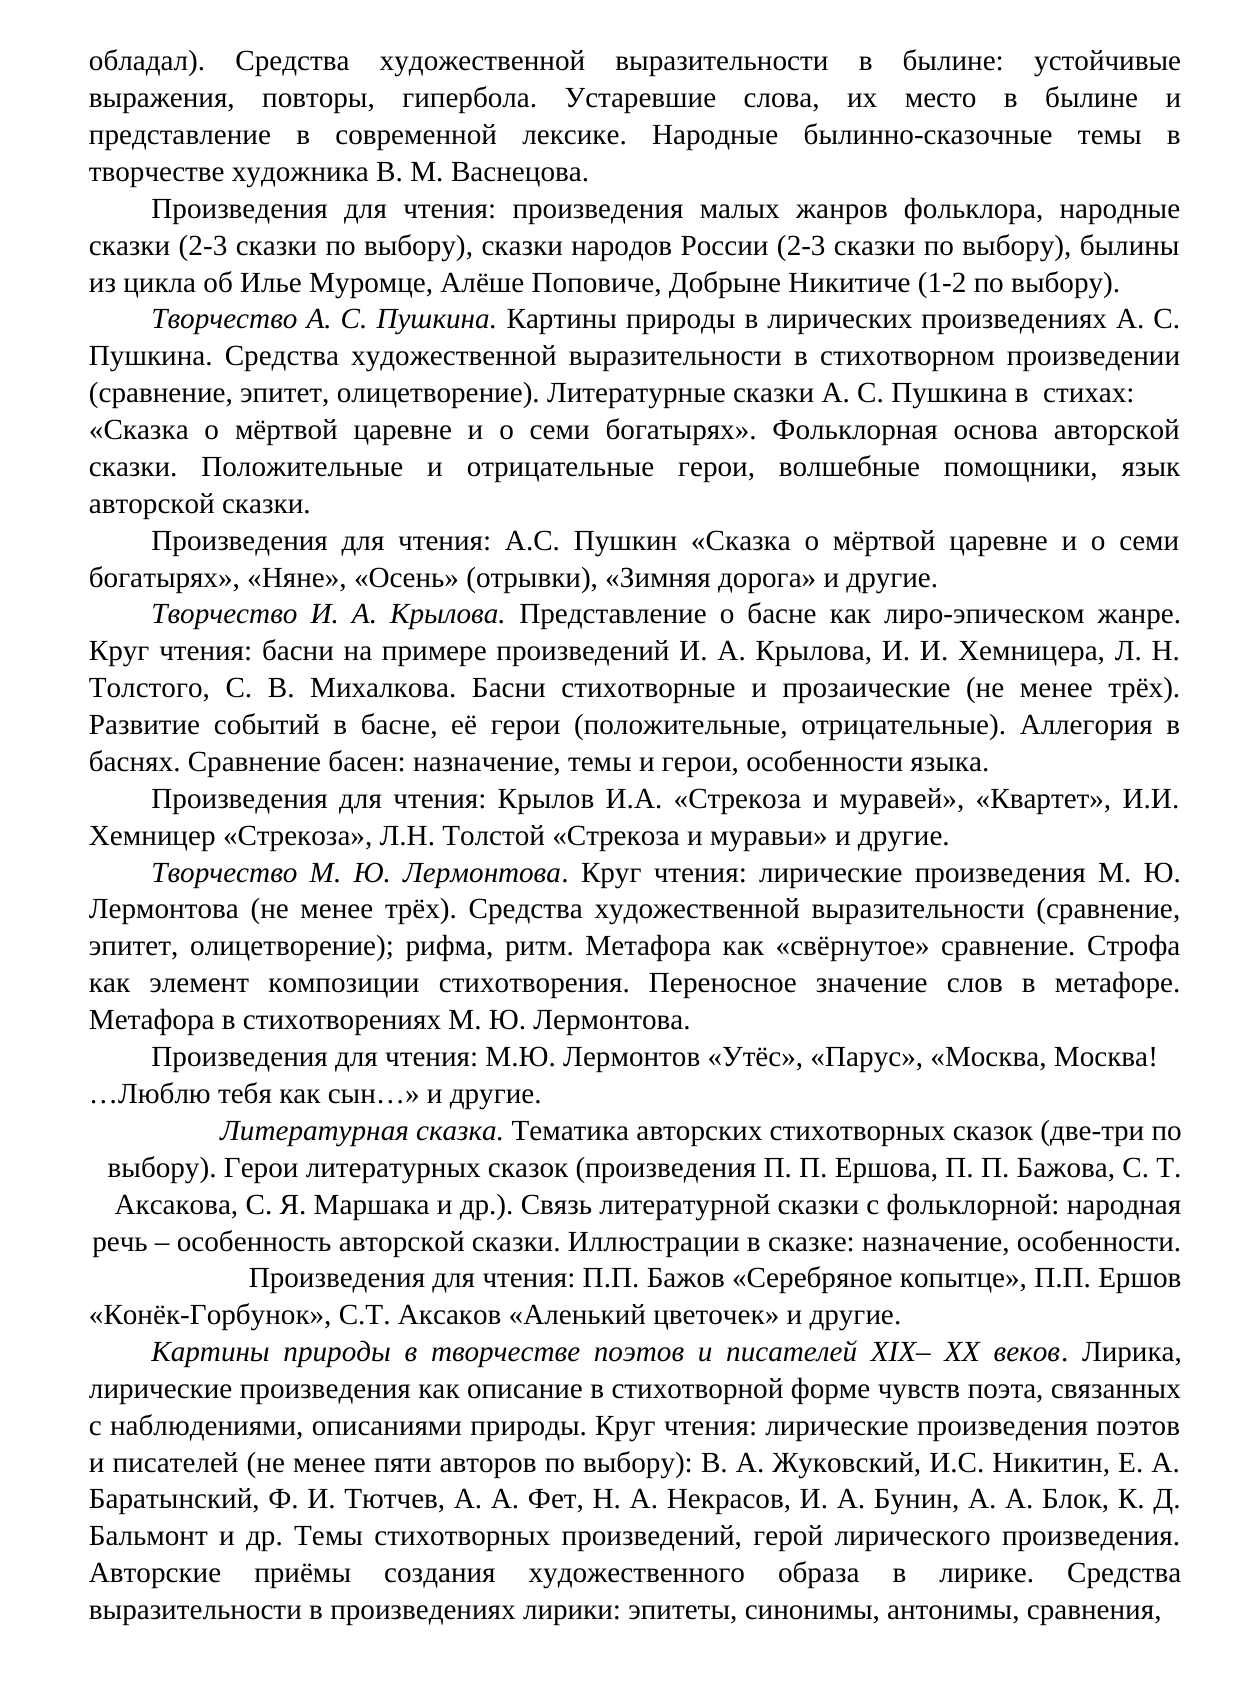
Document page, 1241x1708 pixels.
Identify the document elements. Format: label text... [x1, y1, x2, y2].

text Произведения для чтения: М.Ю. Лермонтов «Утёс», «Парус», «Москва, Москва! [151, 1039, 1223, 1073]
text Картины природы в творчестве поэтов и писателей ХIХ– ХХ веков. Лирика, лирические произведения как описание в стихотворной форме чувств поэта, связанных с наблюдениями, описаниями природы. Круг чтения: лирические произведения поэтов и писателей (не менее пяти авторов по выбору): В. А. Жуковский, И.С. Никитин, Е. А. Баратынский, Ф. И. Тютчев, А. А. Фет, Н. А. Некрасов, И. А. Бунин, А. А. Блок, К. Д. Бальмонт и др. Темы стихотворных произведений, герой лирического произведения. Авторские приёмы создания художественного образа в лирике. Средства выразительности в произведениях лирики: эпитеты, синонимы, антонимы, сравнения, [89, 1334, 1182, 1626]
text Произведения для чтения: А.С. Пушкин «Сказка о мёртвой царевне и о семи богатырях», «Няне», «Осень» (отрывки), «Зимняя дорога» и другие. [89, 523, 1181, 593]
text Творчество И. А. Крылова. Представление о басне как лиро-эпическом жанре. Круг чтения: басни на примере произведений И. А. Крылова, И. И. Хемницера, Л. Н. Толстого, С. В. Михалкова. Басни стихотворные и прозаические (не менее трёх). Развитие событий в басне, её герои (положительные, отрицательные). Аллегория в баснях. Сравнение басен: назначение, темы и герои, особенности языка. [89, 597, 1182, 778]
text «Сказка о мёртвой царевне и о семи богатырях». Фольклорная основа авторской сказки. Положительные и отрицательные герои, волшебные помощники, язык авторской сказки. [89, 412, 1181, 519]
text Творчество М. Ю. Лермонтова. Круг чтения: лирические произведения М. Ю. Лермонтова (не менее трёх). Средства художественной выразительности (сравнение, эпитет, олицетворение); рифма, ритм. Метафора как «свёрнутое» сравнение. Строфа как элемент композиции стихотворения. Переносное значение слов в метафоре. Метафора в стихотворениях М. Ю. Лермонтова. [89, 855, 1182, 1036]
text Литературная сказка. Тематика авторских стихотворных сказок (две-три по выбору). Герои литературных сказок (произведения П. П. Ершова, П. П. Бажова, С. Т. Аксакова, С. Я. Маршака и др.). Связь литературной сказки с фольклорной: народная речь – особенность авторской сказки. Иллюстрации в сказке: назначение, особенности. Произведения для чтения: П.П. Бажов «Серебряное копытце», П.П. Ершов [89, 1113, 1182, 1294]
text «Конёк-Горбунок», С.Т. Аксаков «Аленький цветочек» и другие. [89, 1297, 1223, 1331]
text Творчество А. С. Пушкина. Картины природы в лирических произведениях А. С. Пушкина. Средства художественной выразительности в стихотворном произведении (сравнение, эпитет, олицетворение). Литературные сказки А. С. Пушкина в стихах: [89, 302, 1181, 409]
text обладал). Средства художественной выразительности в былине: устойчивые выражения, повторы, гипербола. Устаревшие слова, их место в былине и представление в современной лексике. Народные былинно-сказочные темы в творчестве художника В. М. Васнецова. [89, 43, 1182, 188]
text Произведения для чтения: Крылов И.А. «Стрекоза и муравей», «Квартет», И.И. Хемницер «Стрекоза», Л.Н. Толстой «Стрекоза и муравьи» и другие. [89, 781, 1181, 851]
text Произведения для чтения: произведения малых жанров фольклора, народные сказки (2-3 сказки по выбору), сказки народов России (2-3 сказки по выбору), былины из цикла об Илье Муромце, Алёше Поповиче, Добрыне Никитиче (1-2 по выбору). [89, 191, 1182, 298]
text …Люблю тебя как сын…» и другие. [89, 1076, 1223, 1109]
